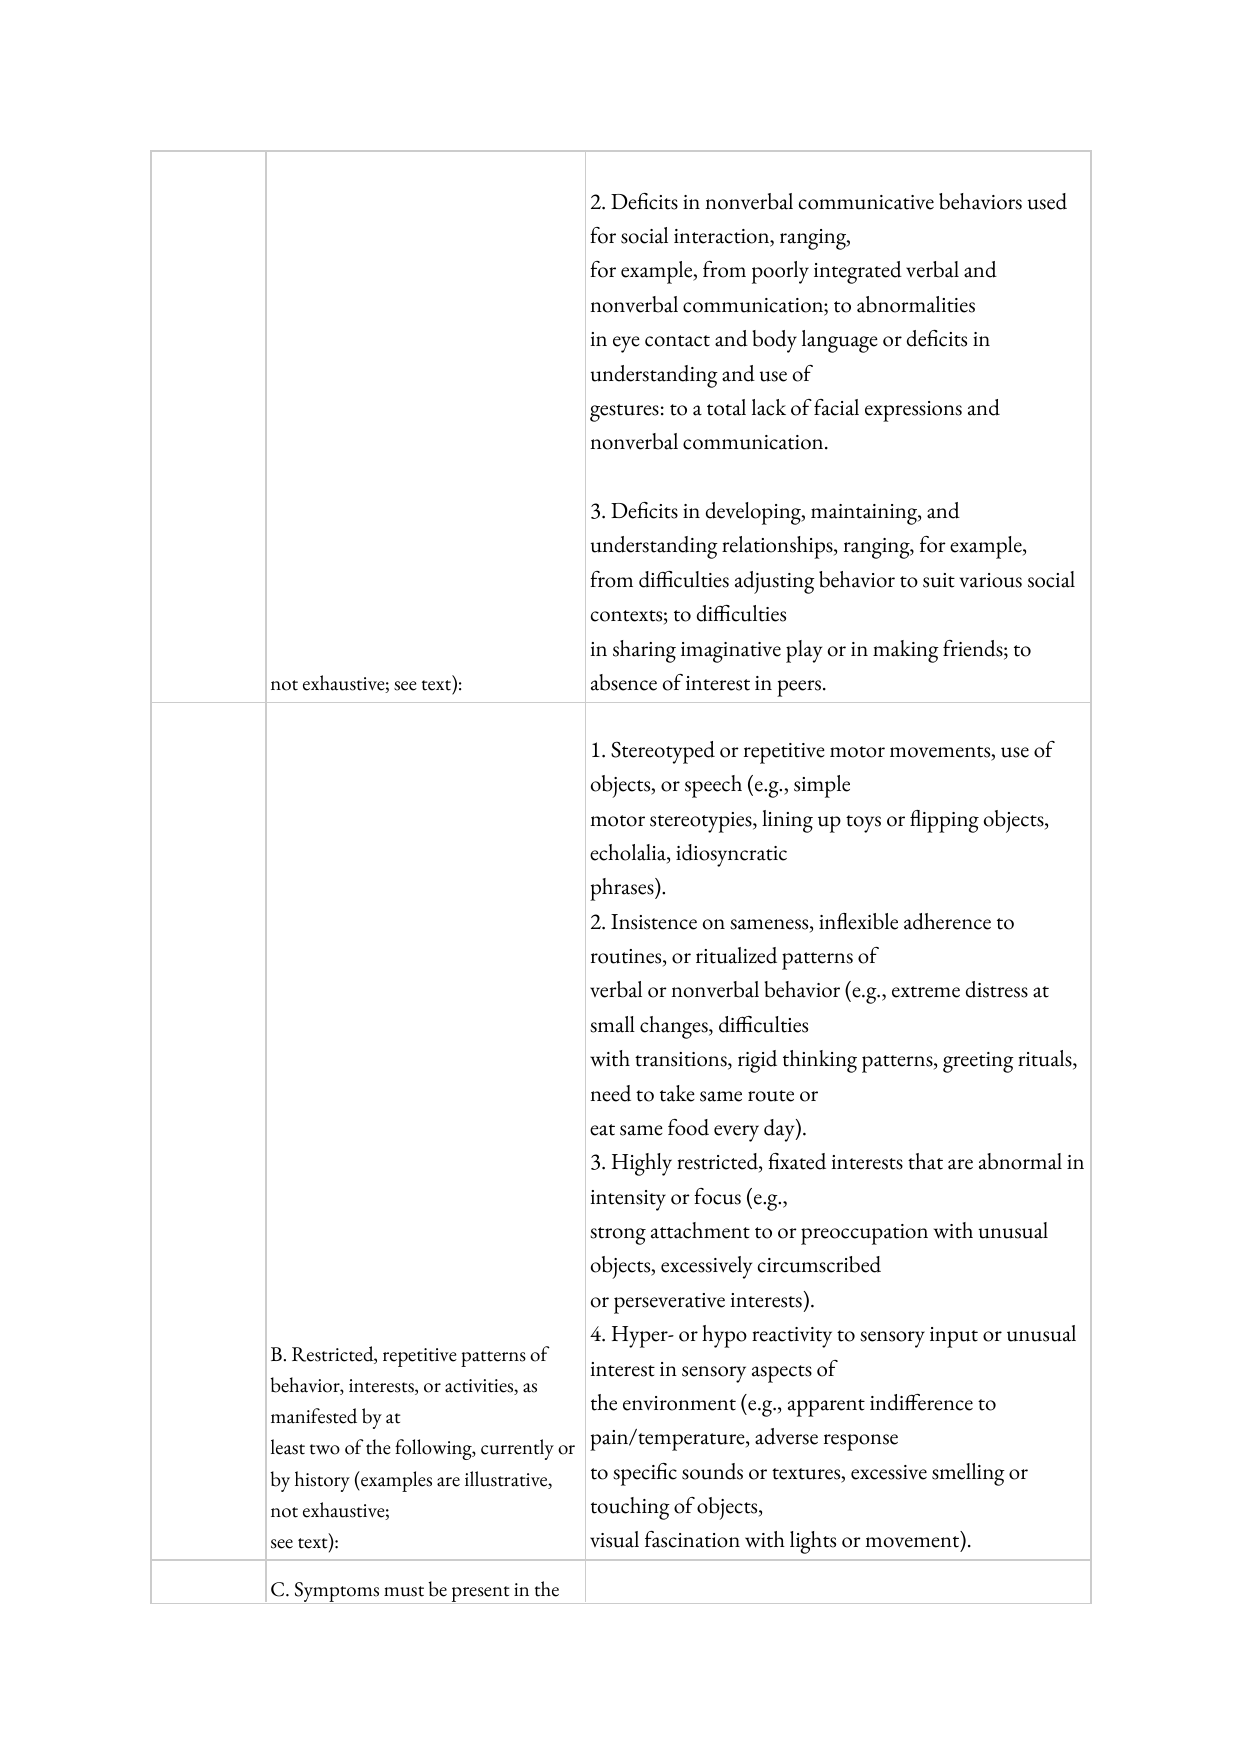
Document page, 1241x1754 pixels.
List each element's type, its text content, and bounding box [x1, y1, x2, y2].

table_cell B. Restricted, repetitive patterns of behavior, interests, or activities, as manifested by at least two of the following, currently or by history (examples are illustrative, not exhaustive; see text): [267, 703, 585, 1559]
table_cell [267, 1561, 585, 1602]
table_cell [267, 152, 585, 701]
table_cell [586, 152, 1090, 701]
table_cell [152, 703, 265, 1559]
table_cell [152, 1561, 265, 1602]
table_cell 1. Stereotyped or repetitive motor movements, use of objects, or speech (e.g., simple motor stereotypies, lining up toys or flipping objects, echolalia, idiosyncratic phrases). 2. Insistence on sameness, inflexible adherence to routines, or ritualized patterns of verbal or nonverbal behavior (e.g., extreme distress at small changes, difficulties with transitions, rigid thinking patterns, greeting rituals, need to take same route or eat same food every day). 3. Highly restricted, fixated interests that are abnormal in intensity or focus (e.g., strong attachment to or preoccupation with unusual objects, excessively circumscribed or perseverative interests). 4. Hyper- or hypo reactivity to sensory input or unusual interest in sensory aspects of the environment (e.g., apparent indifference to pain/temperature, adverse response to specific sounds or textures, excessive smelling or touching of objects, visual fascination with lights or movement). [586, 703, 1090, 1559]
table_cell [586, 1561, 1090, 1602]
table_cell [152, 152, 265, 701]
